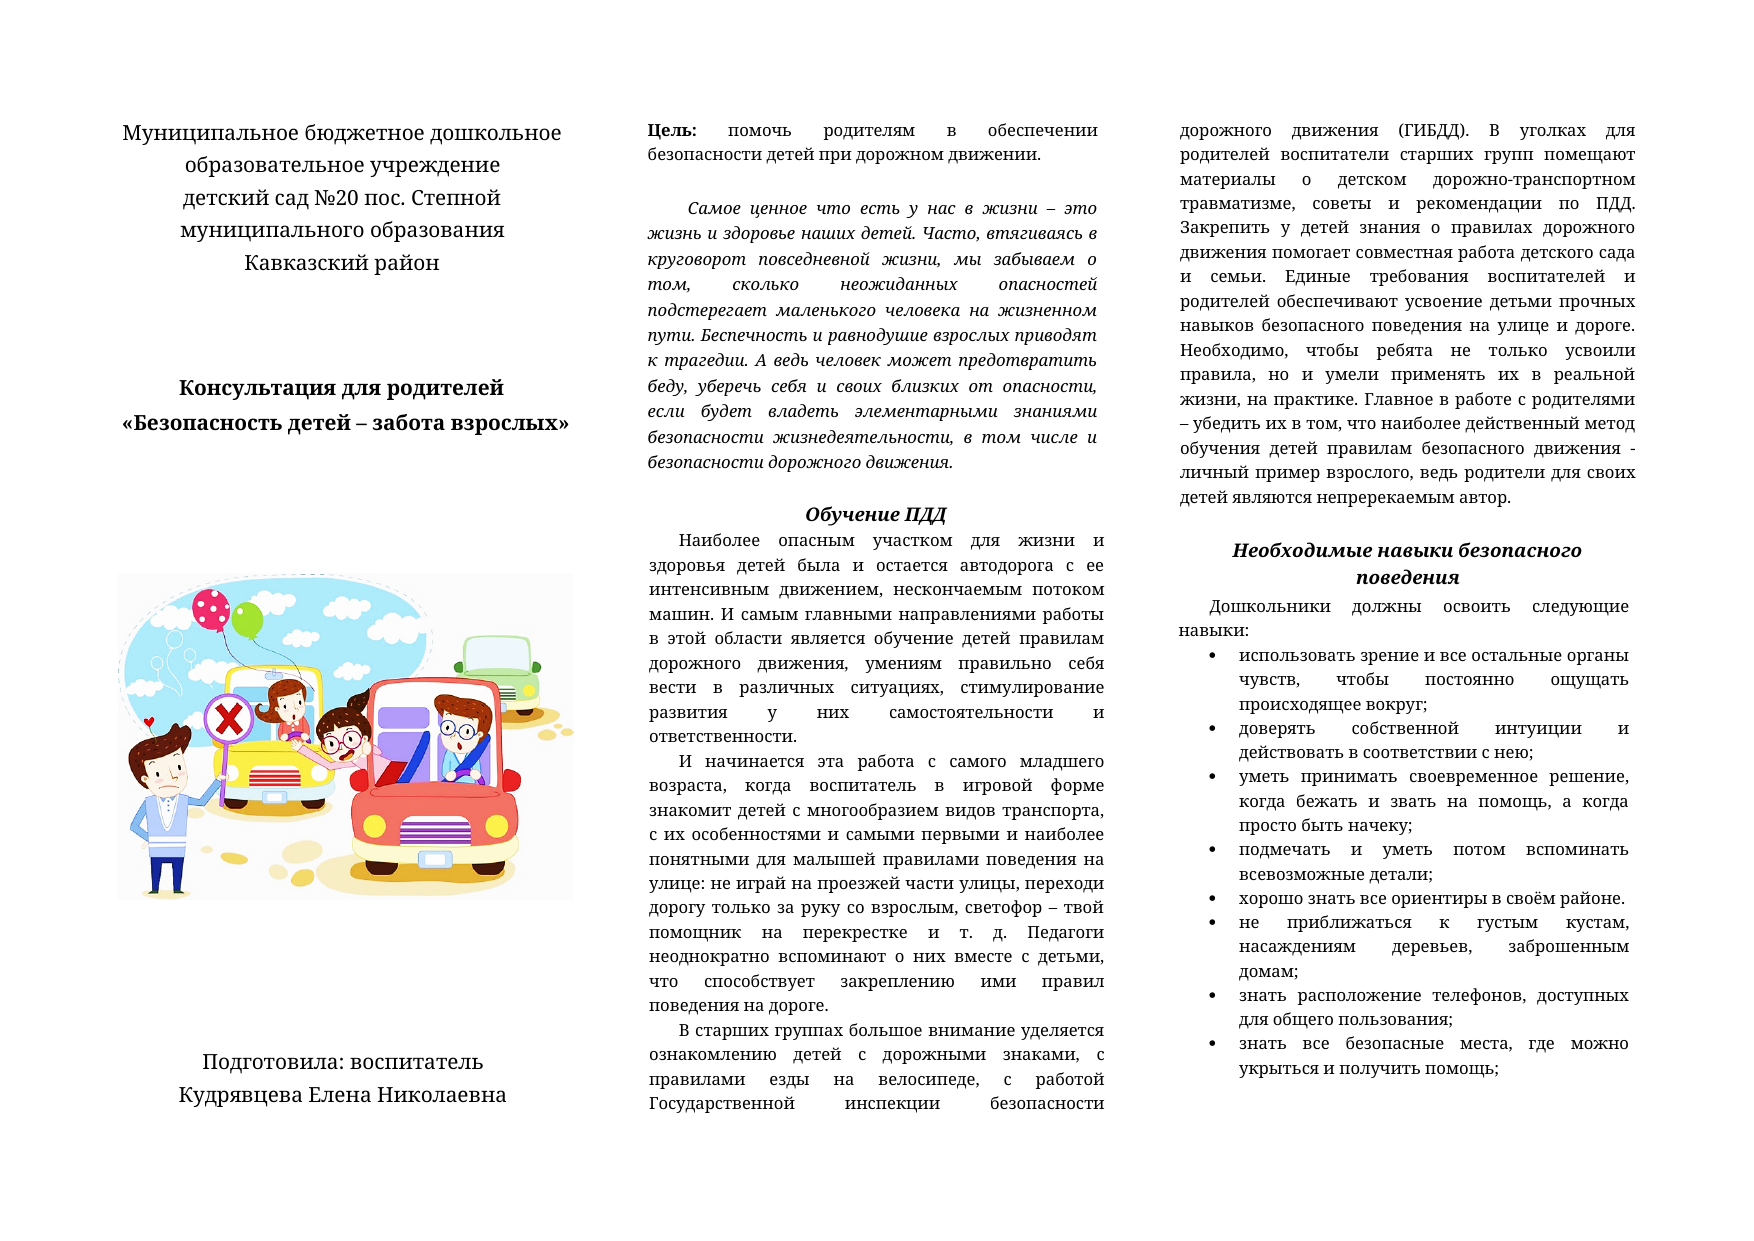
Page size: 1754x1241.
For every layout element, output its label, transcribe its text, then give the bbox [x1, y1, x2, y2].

text Цель: помочь родителям в обеспечении безопасности детей при дорожном движении. [647, 118, 1098, 165]
text Обучение ПДД [648, 501, 1105, 527]
text Дошкольники должны освоить следующие навыки: [1178, 594, 1629, 642]
text «Безопасность детей – забота взрослых» [117, 408, 574, 436]
picture [118, 573, 574, 900]
list И начинается эта работа с самого младшего возраста, когда воспитатель в игровой форме знакомит детей с многообразием видов транспорта, с их особенностями и самыми первыми и наиболее понятными для малышей правилами поведения на улице: не играй на проезжей части улицы, переходи дорогу только за руку со взрослым, светофор – твой помощник на перекрестке и т. д. Педагоги неоднократно вспоминают о них вместе с детьми, что способствует закреплению ими правил поведения на дороге. [649, 749, 1105, 1017]
text детский сад №20 пос. Степной муниципального образования [118, 183, 566, 243]
list знать расположение телефонов, доступных для общего пользования; [1209, 983, 1629, 1030]
text Самое ценное что есть у нас в жизни – это жизнь и здоровье наших детей. Часто, втягиваясь в круговорот повседневной жизни, мы забываем о том, сколько неожиданных опасностей подстерегает маленького человека на жизненном пути. Беспечность и равнодушие взрослых приводят к трагедии. А ведь человек может предотвратить беду, уберечь себя и своих близких от опасности, если будет владеть элементарными знаниями безопасности жизнедеятельности, в том числе и безопасности дорожного движения. [647, 197, 1099, 473]
list уметь принимать своевременное решение, когда бежать и звать на помощь, а когда просто быть начеку; [1209, 765, 1629, 836]
text Кавказский район [118, 248, 566, 277]
list знать все безопасные места, где можно укрыться и получить помощь; [1209, 1032, 1629, 1079]
text Кудрявцева Елена Николаевна [118, 1081, 567, 1109]
text Муниципальное бюджетное дошкольное образовательное учреждение [118, 118, 566, 178]
list Наиболее опасным участком для жизни и здоровья детей была и остается автодорога с ее интенсивным движением, нескончаемым потоком машин. И самым главными направлениями работы в этой области является обучение детей правилам дорожного движения, умениям правильно себя вести в различных ситуациях, стимулирование развития у них самостоятельности и ответственности. [649, 529, 1105, 747]
list использовать зрение и все остальные органы чувств, чтобы постоянно ощущать происходящее вокруг; [1209, 644, 1629, 715]
subtitle Консультация для родителей [117, 373, 566, 402]
list не приближаться к густым кустам, насаждениям деревьев, заброшенным домам; [1209, 911, 1629, 982]
list доверять собственной интуиции и действовать в соответствии с нею; [1209, 716, 1629, 763]
list В старших группах большое внимание уделяется ознакомлению детей с дорожными знаками, с правилами езды на велосипеде, с работой Государственной инспекции безопасности дорожного движения (ГИБДД). В уголках для родителей воспитатели старших групп помещают материалы о детском дорожно-транспортном травматизме, советы и рекомендации по ПДД. Закрепить у детей знания о правилах дорожного движения помогает совместная работа детского сада и семьи. Единые требования воспитателей и родителей обеспечивают усвоение детьми прочных навыков безопасного поведения на улице и дороге. Необходимо, чтобы ребята не только усвоили правила, но и умели применять их в реальной жизни, на практике. Главное в работе с родителями – убедить их в том, что наиболее действенный метод обучения детей правилам безопасного движения - личный пример взрослого, ведь родители для своих детей являются непререкаемым автор. [1180, 118, 1636, 508]
text Подготовила: воспитатель [118, 1047, 568, 1076]
list хорошо знать все ориентиры в своём районе. [1209, 886, 1629, 909]
list подмечать и уметь потом вспоминать всевозможные детали; [1209, 838, 1629, 885]
text Необходимые навыки безопасного поведения [1193, 537, 1623, 590]
